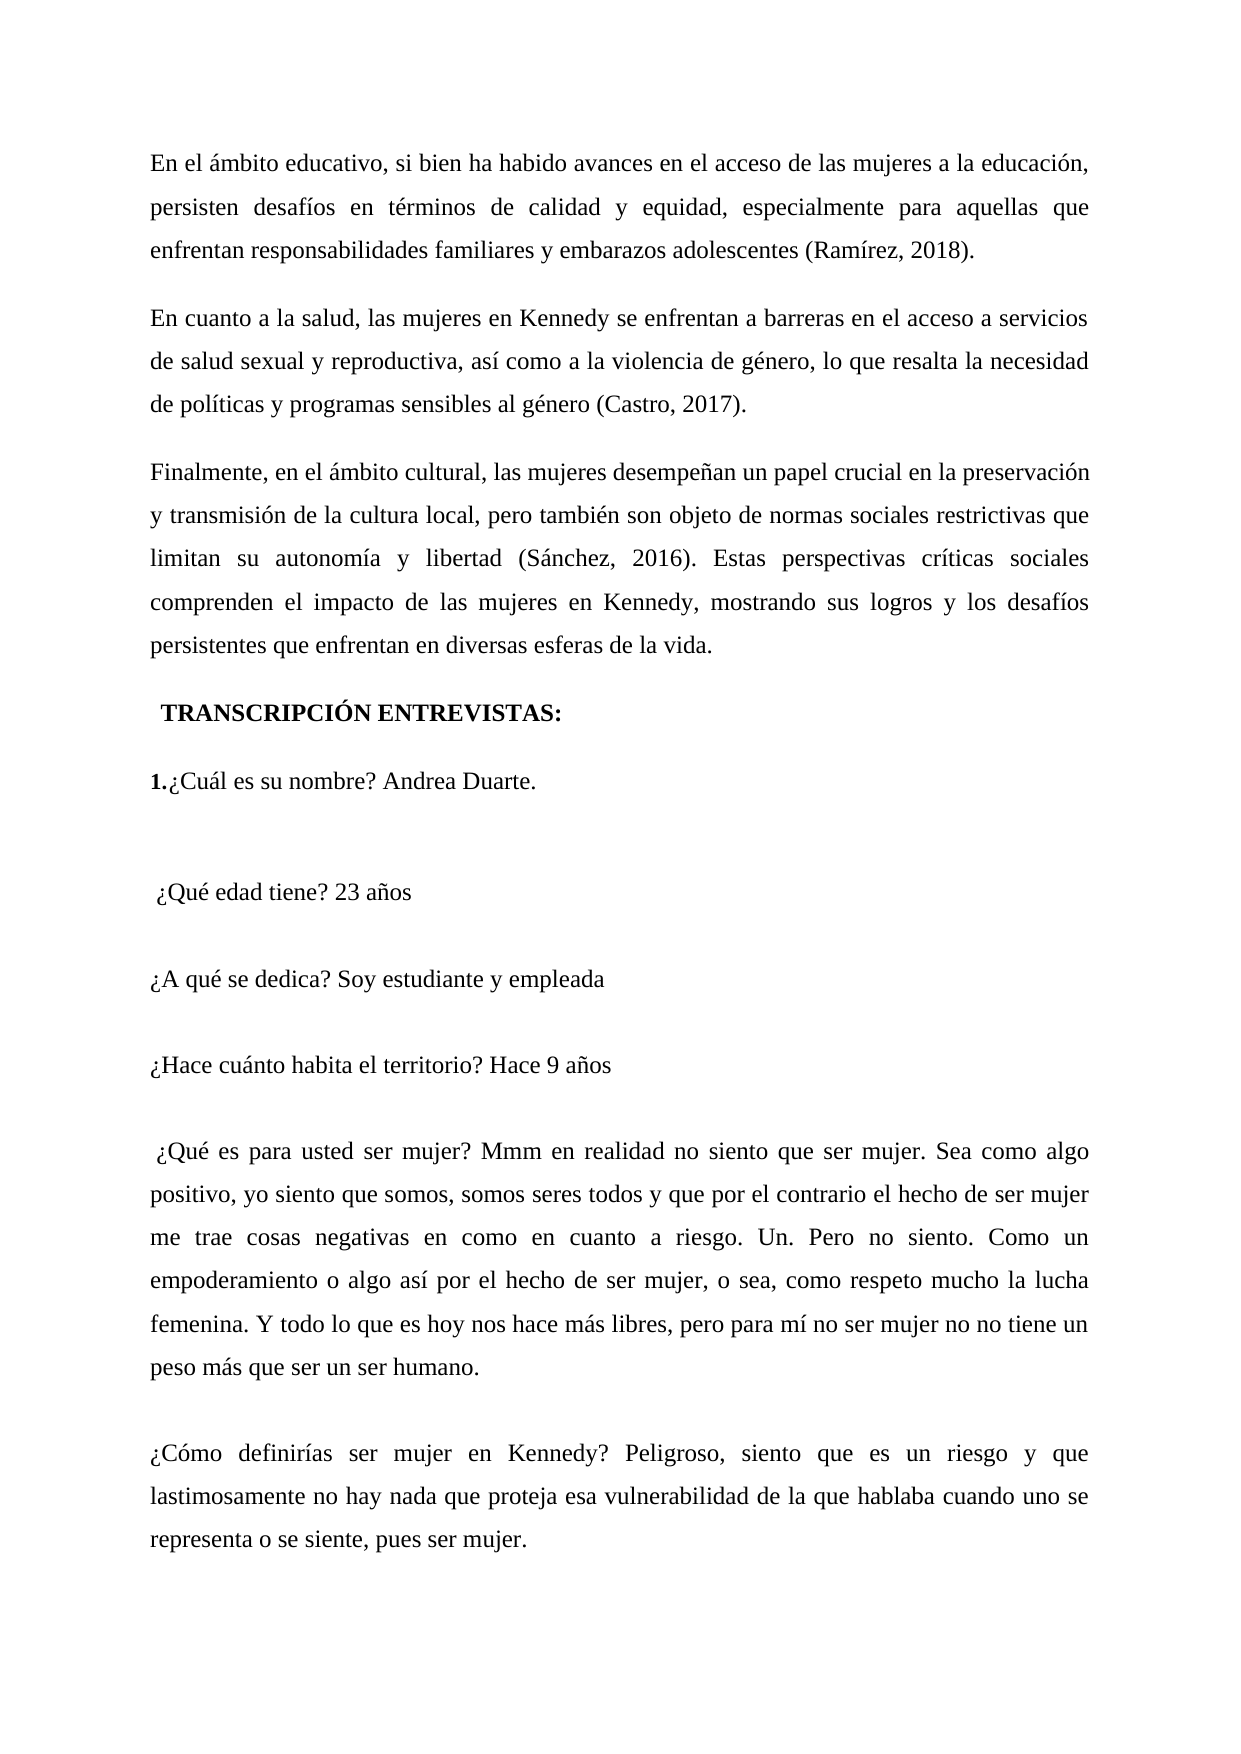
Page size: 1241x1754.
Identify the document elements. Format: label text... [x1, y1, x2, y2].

text ¿A qué se dedica? Soy estudiante y empleada [150, 964, 1103, 992]
text ¿Hace cuánto habita el territorio? Hace 9 años [150, 1050, 1103, 1079]
list ¿Cuál es su nombre? Andrea Duarte. [150, 766, 1103, 795]
text ¿Qué edad tiene? 23 años [156, 877, 1103, 906]
text ¿Qué es para usted ser mujer? Mmm en realidad no siento que ser mujer. Sea como algo positivo, yo siento que somos, somos seres todos y que por el contrario el hecho de ser mujer me trae cosas negativas en como en cuanto a riesgo. Un. Pero no siento. Como un empoderamiento o algo así por el hecho de ser mujer, o sea, como respeto mucho la lucha femenina. Y todo lo que es hoy nos hace más libres, pero para mí no ser mujer no no tiene un peso más que ser un ser humano. [150, 1136, 1091, 1381]
text En el ámbito educativo, si bien ha habido avances en el acceso de las mujeres a la educación, persisten desafíos en términos de calidad y equidad, especialmente para aquellas que enfrentan responsabilidades familiares y embarazos adolescentes (Ramírez, 2018). [150, 148, 1090, 263]
text En cuanto a la salud, las mujeres en Kennedy se enfrentan a barreras en el acceso a servicios de salud sexual y reproductiva, así como a la violencia de género, lo que resalta la necesidad de políticas y programas sensibles al género (Castro, 2017). [150, 303, 1090, 418]
text Finalmente, en el ámbito cultural, las mujeres desempeñan un papel crucial en la preservación y transmisión de la cultura local, pero también son objeto de normas sociales restrictivas que limitan su autonomía y libertad (Sánchez, 2016). Estas perspectivas críticas sociales comprenden el impacto de las mujeres en Kennedy, mostrando sus logros y los desafíos persistentes que enfrentan en diversas esferas de la vida. [150, 457, 1091, 658]
text ¿Cómo definirías ser mujer en Kennedy? Peligroso, siento que es un riesgo y que lastimosamente no hay nada que proteja esa vulnerabilidad de la que hablaba cuando uno se representa o se siente, pues ser mujer. [150, 1438, 1090, 1553]
subtitle TRANSCRIPCIÓN ENTREVISTAS: [150, 698, 1103, 727]
